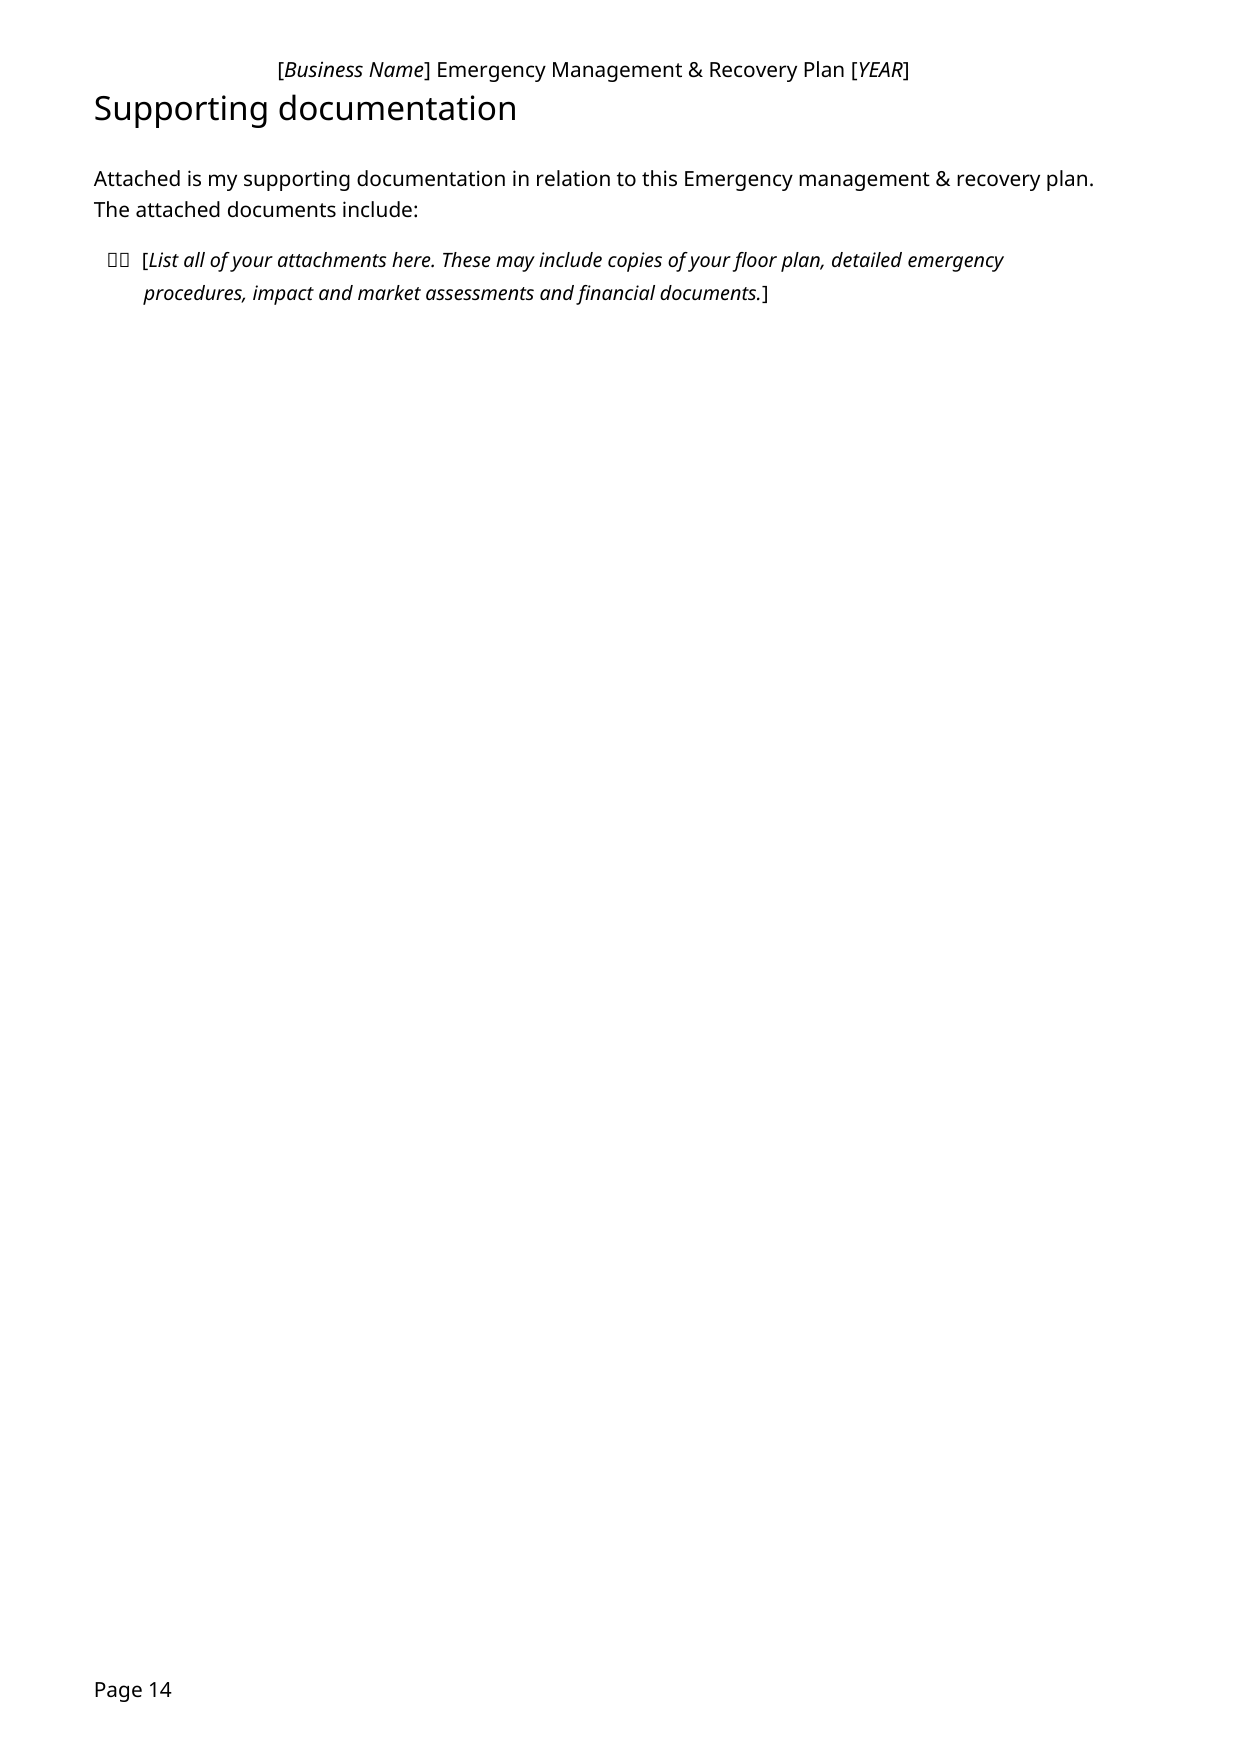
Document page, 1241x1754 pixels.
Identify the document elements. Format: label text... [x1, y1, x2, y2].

text [Business Name] Emergency Management & Recovery Plan [YEAR] [277, 55, 1109, 83]
text Page 14 [94, 1675, 1109, 1704]
text Supporting documentation [94, 84, 1109, 130]
text Attached is my supporting documentation in relation to this Emergency management & recovery plan. The attached documents include: [94, 164, 1109, 223]
text  [List all of your attachments here. These may include copies of your floor plan, detailed emergency procedures, impact and market assessments and financial documents.] [106, 247, 1063, 306]
